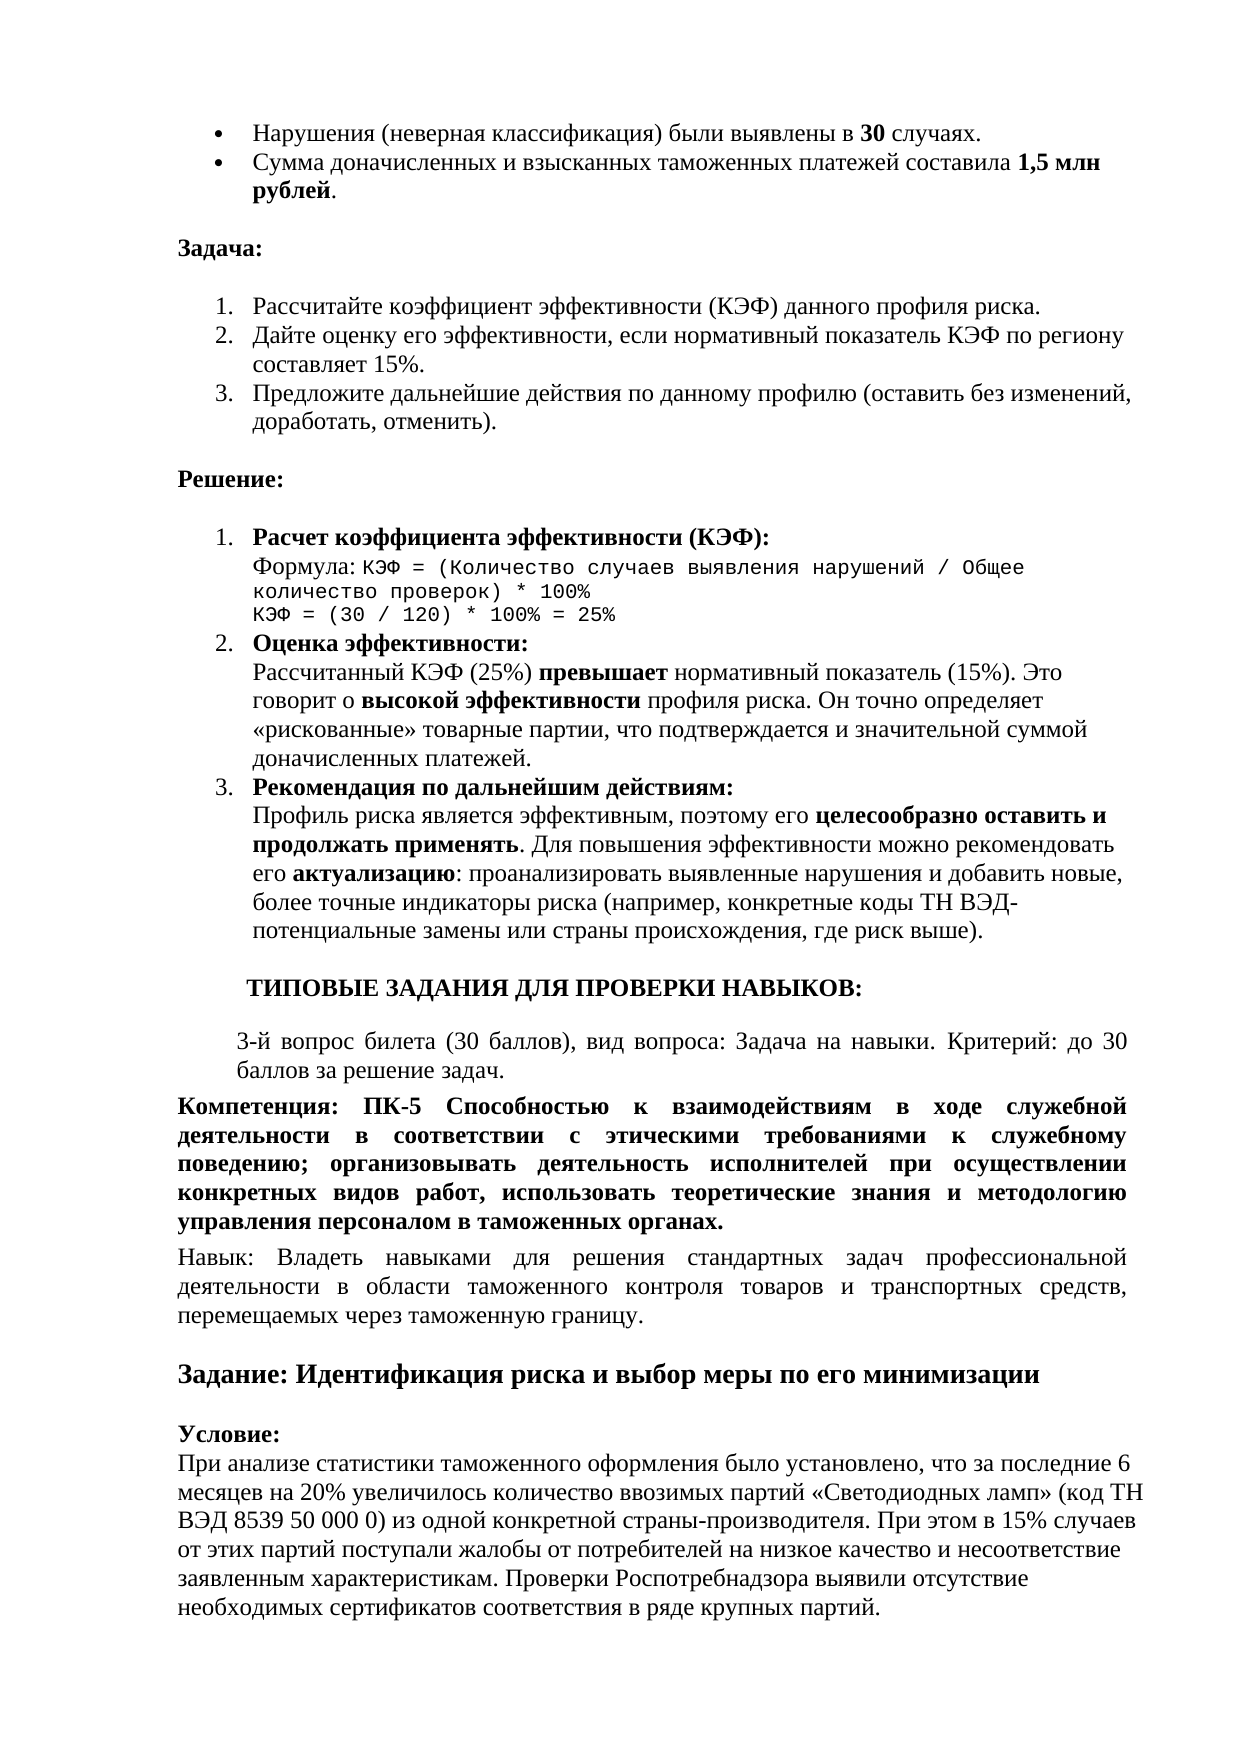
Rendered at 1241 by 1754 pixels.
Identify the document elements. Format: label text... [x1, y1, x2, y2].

list Рекомендация по дальнейшим действиям: Профиль риска является эффективным, поэтому его целесообразно оставить и продолжать применять. Для повышения эффективности можно рекомендовать его актуализацию: проанализировать выявленные нарушения и добавить новые, более точные индикаторы риска (например, конкретные коды ТН ВЭД-потенциальные замены или страны происхождения, где риск выше). [215, 772, 1152, 944]
text Условие: При анализе статистики таможенного оформления было установлено, что за последние 6 месяцев на 20% увеличилось количество ввозимых партий «Светодиодных ламп» (код ТН ВЭД 8539 50 000 0) из одной конкретной страны-производителя. При этом в 15% случаев от этих партий поступали жалобы от потребителей на низкое качество и несоответствие заявленным характеристикам. Проверки Роспотребнадзора выявили отсутствие необходимых сертификатов соответствия в ряде крупных партий. [177, 1419, 1152, 1620]
list Нарушения (неверная классификация) были выявлены в 30 случаях. [215, 118, 1152, 147]
list Расчет коэффициента эффективности (КЭФ): Формула: КЭФ = (Количество случаев выявления нарушений / Общее количество проверок) * 100% КЭФ = (30 / 120) * 100% = 25% [215, 522, 1152, 628]
list Дайте оценку его эффективности, если нормативный показатель КЭФ по региону составляет 15%. [215, 320, 1152, 378]
text Задание: Идентификация риска и выбор меры по его минимизации [177, 1358, 1152, 1390]
text Навык: Владеть навыками для решения стандартных задач профессиональной деятельности в области таможенного контроля товаров и транспортных средств, перемещаемых через таможенную границу. [177, 1242, 1128, 1328]
text Задача: [177, 233, 1152, 262]
list Сумма доначисленных и взысканных таможенных платежей составила 1,5 млн рублей. [215, 147, 1152, 204]
list Рассчитайте коэффициент эффективности (КЭФ) данного профиля риска. [215, 291, 1152, 320]
list Оценка эффективности: Рассчитанный КЭФ (25%) превышает нормативный показатель (15%). Это говорит о высокой эффективности профиля риска. Он точно определяет «рискованные» товарные партии, что подтверждается и значительной суммой доначисленных платежей. [215, 628, 1152, 772]
text ТИПОВЫЕ ЗАДАНИЯ ДЛЯ ПРОВЕРКИ НАВЫКОВ: [177, 973, 932, 1002]
text 3-й вопрос билета (30 баллов), вид вопроса: Задача на навыки. Критерий: до 30 баллов за решение задач. [236, 1026, 1128, 1084]
list Предложите дальнейшие действия по данному профилю (оставить без изменений, доработать, отменить). [215, 378, 1152, 435]
text Решение: [177, 464, 1152, 493]
text Компетенция: ПК-5 Способностью к взаимодействиям в ходе служебной деятельности в соответствии с этическими требованиями к служебному поведению; организовывать деятельность исполнителей при осуществлении конкретных видов работ, использовать теоретические знания и методологию управления персоналом в таможенных органах. [177, 1091, 1128, 1235]
